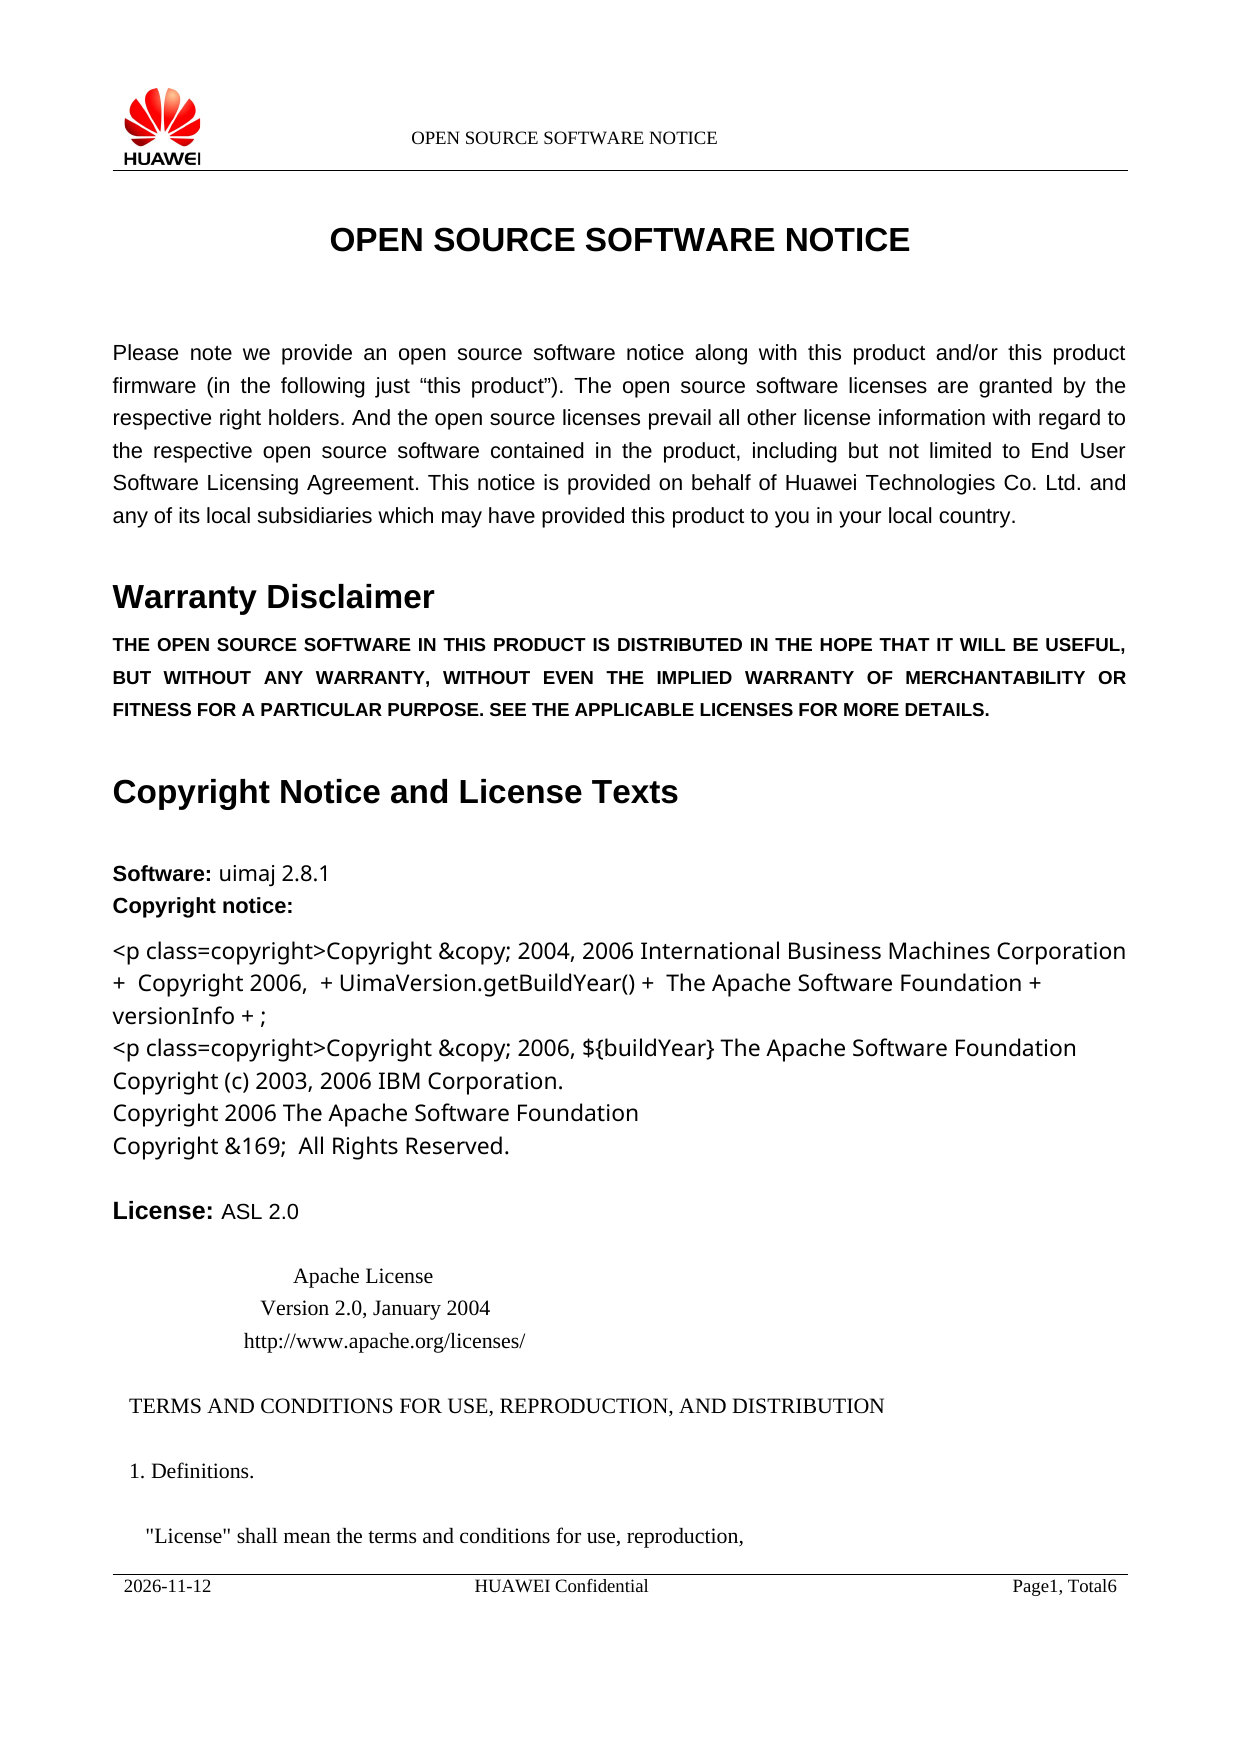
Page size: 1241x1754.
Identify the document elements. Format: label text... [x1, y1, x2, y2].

text Copyright Notice and License Texts [112, 759, 1128, 824]
text Copyright notice: [112, 889, 1128, 921]
text The open source software in this product is distributed in the hope that it will be useful, but WITHOUT ANY WARRANTY, without even the implied warranty of MERCHANTABILITY or FITNESS FOR A PARTICULAR PURPOSE. See the applicable licenses for more details. [112, 629, 1128, 726]
text <p class=copyright>Copyright &copy; 2004, 2006 International Business Machines Corporation + Copyright 2006, + UimaVersion.getBuildYear() + The Apache Software Foundation + versionInfo + ; <p class=copyright>Copyright &copy; 2006, ${buildYear} The Apache Software Foundation Copyright (c) 2003, 2006 IBM Corporation. Copyright 2006 The Apache Software Foundation Copyright &169; All Rights Reserved. [112, 934, 1128, 1194]
text Warranty Disclaimer [112, 564, 1128, 629]
picture [124, 88, 201, 165]
title Software: uimaj 2.8.1 [112, 856, 1128, 889]
text OPEN SOURCE SOFTWARE NOTICE [112, 206, 1128, 271]
text Please note we provide an open source software notice along with this product and/or this product firmware (in the following just “this product”). The open source software licenses are granted by the respective right holders. And the open source licenses prevail all other license information with regard to the respective open source software contained in the product, including but not limited to End User Software Licensing Agreement. This notice is provided on behalf of Huawei Technologies Co. Ltd. and any of its local subsidiaries which may have provided this product to you in your local country. [112, 336, 1128, 531]
text License: ASL 2.0 [112, 1194, 1128, 1226]
